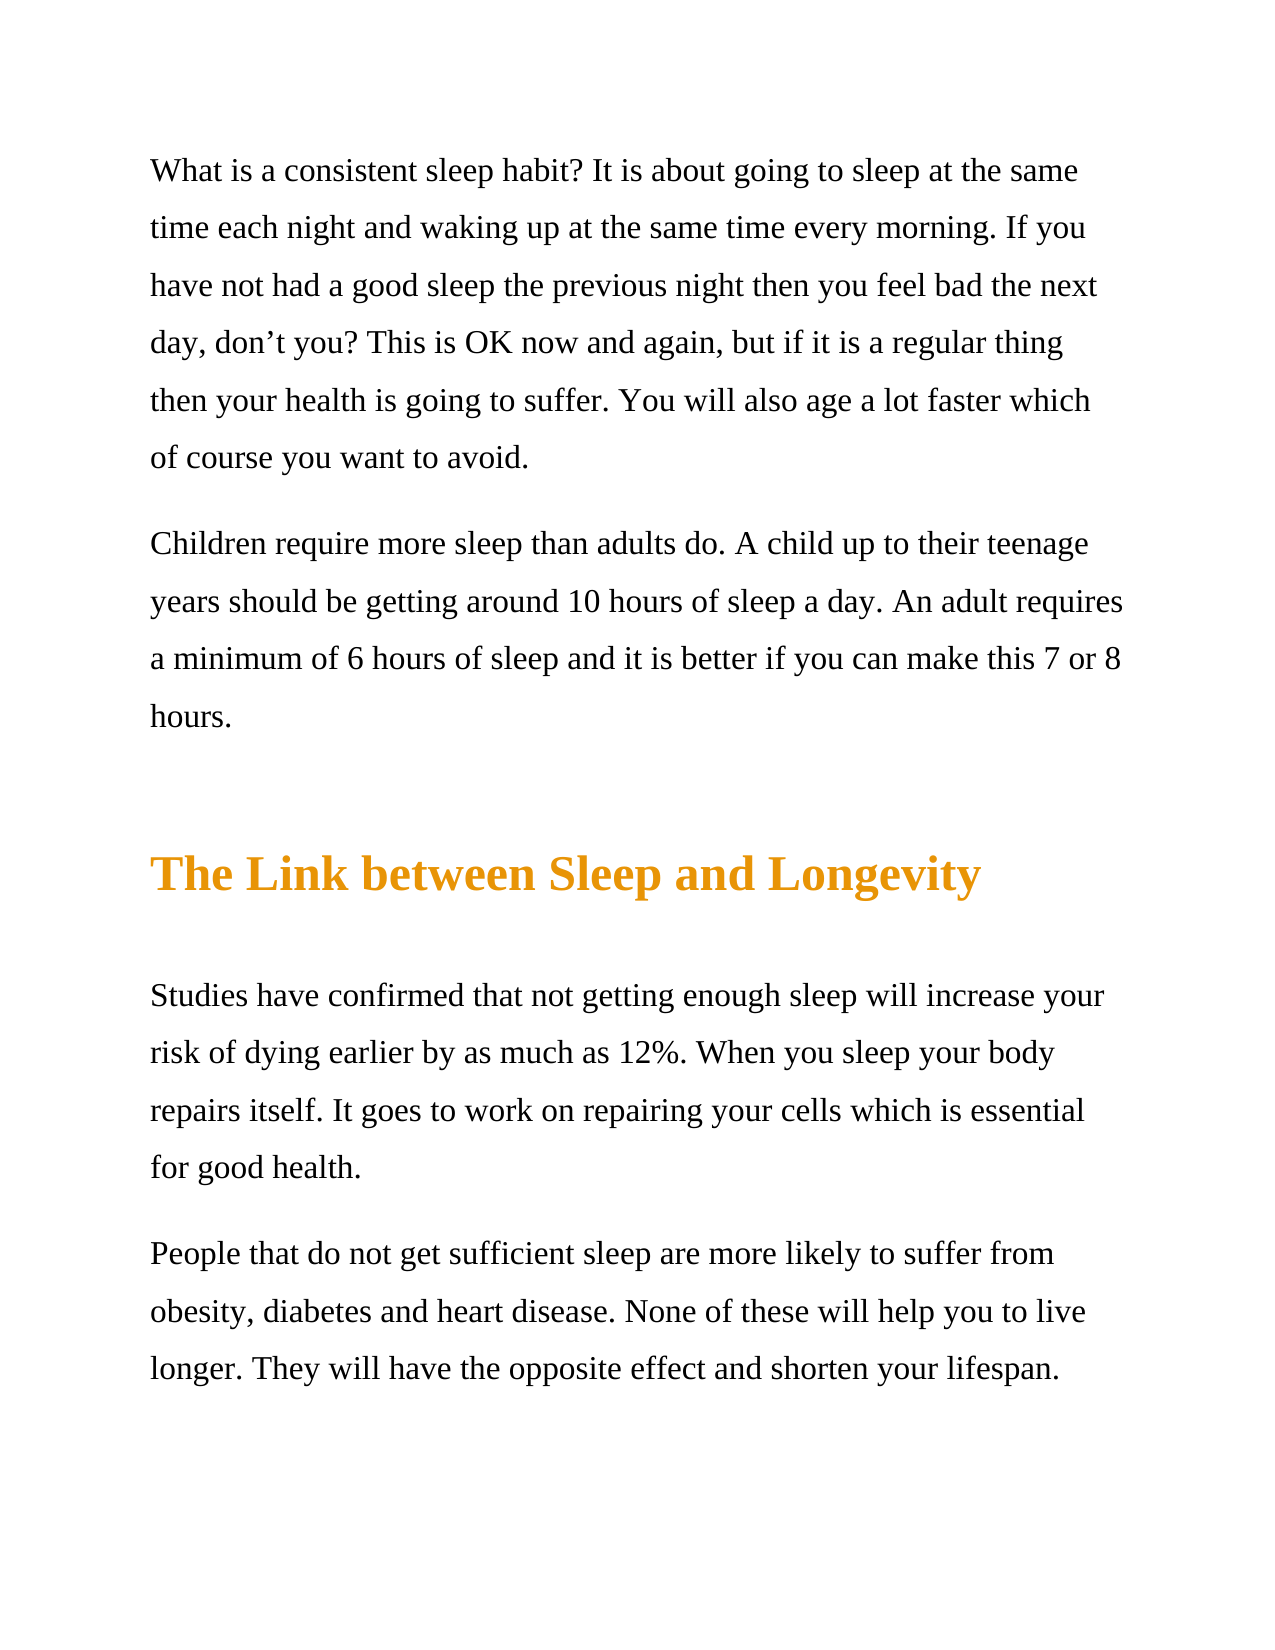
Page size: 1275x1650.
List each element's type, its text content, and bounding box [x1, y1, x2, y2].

text Studies have confirmed that not getting enough sleep will increase your risk of dying earlier by as much as 12%. When you sleep your body repairs itself. It goes to work on repairing your cells which is essential for good health. [150, 975, 1125, 1186]
subtitle The Link between Sleep and Longevity [150, 843, 1125, 901]
text Children require more sleep than adults do. A child up to their teenage years should be getting around 10 hours of sleep a day. An adult requires a minimum of 6 hours of sleep and it is better if you can make this 7 or 8 hours. [150, 523, 1125, 734]
text People that do not get sufficient sleep are more likely to suffer from obesity, diabetes and heart disease. None of these will help you to live longer. They will have the opposite effect and shorten your lifespan. [150, 1233, 1125, 1387]
text What is a consistent sleep habit? It is about going to sleep at the same time each night and waking up at the same time every morning. If you have not had a good sleep the previous night then you feel bad the next day, don’t you? This is OK now and again, but if it is a regular thing then your health is going to suffer. You will also age a lot faster which of course you want to avoid. [150, 150, 1125, 476]
